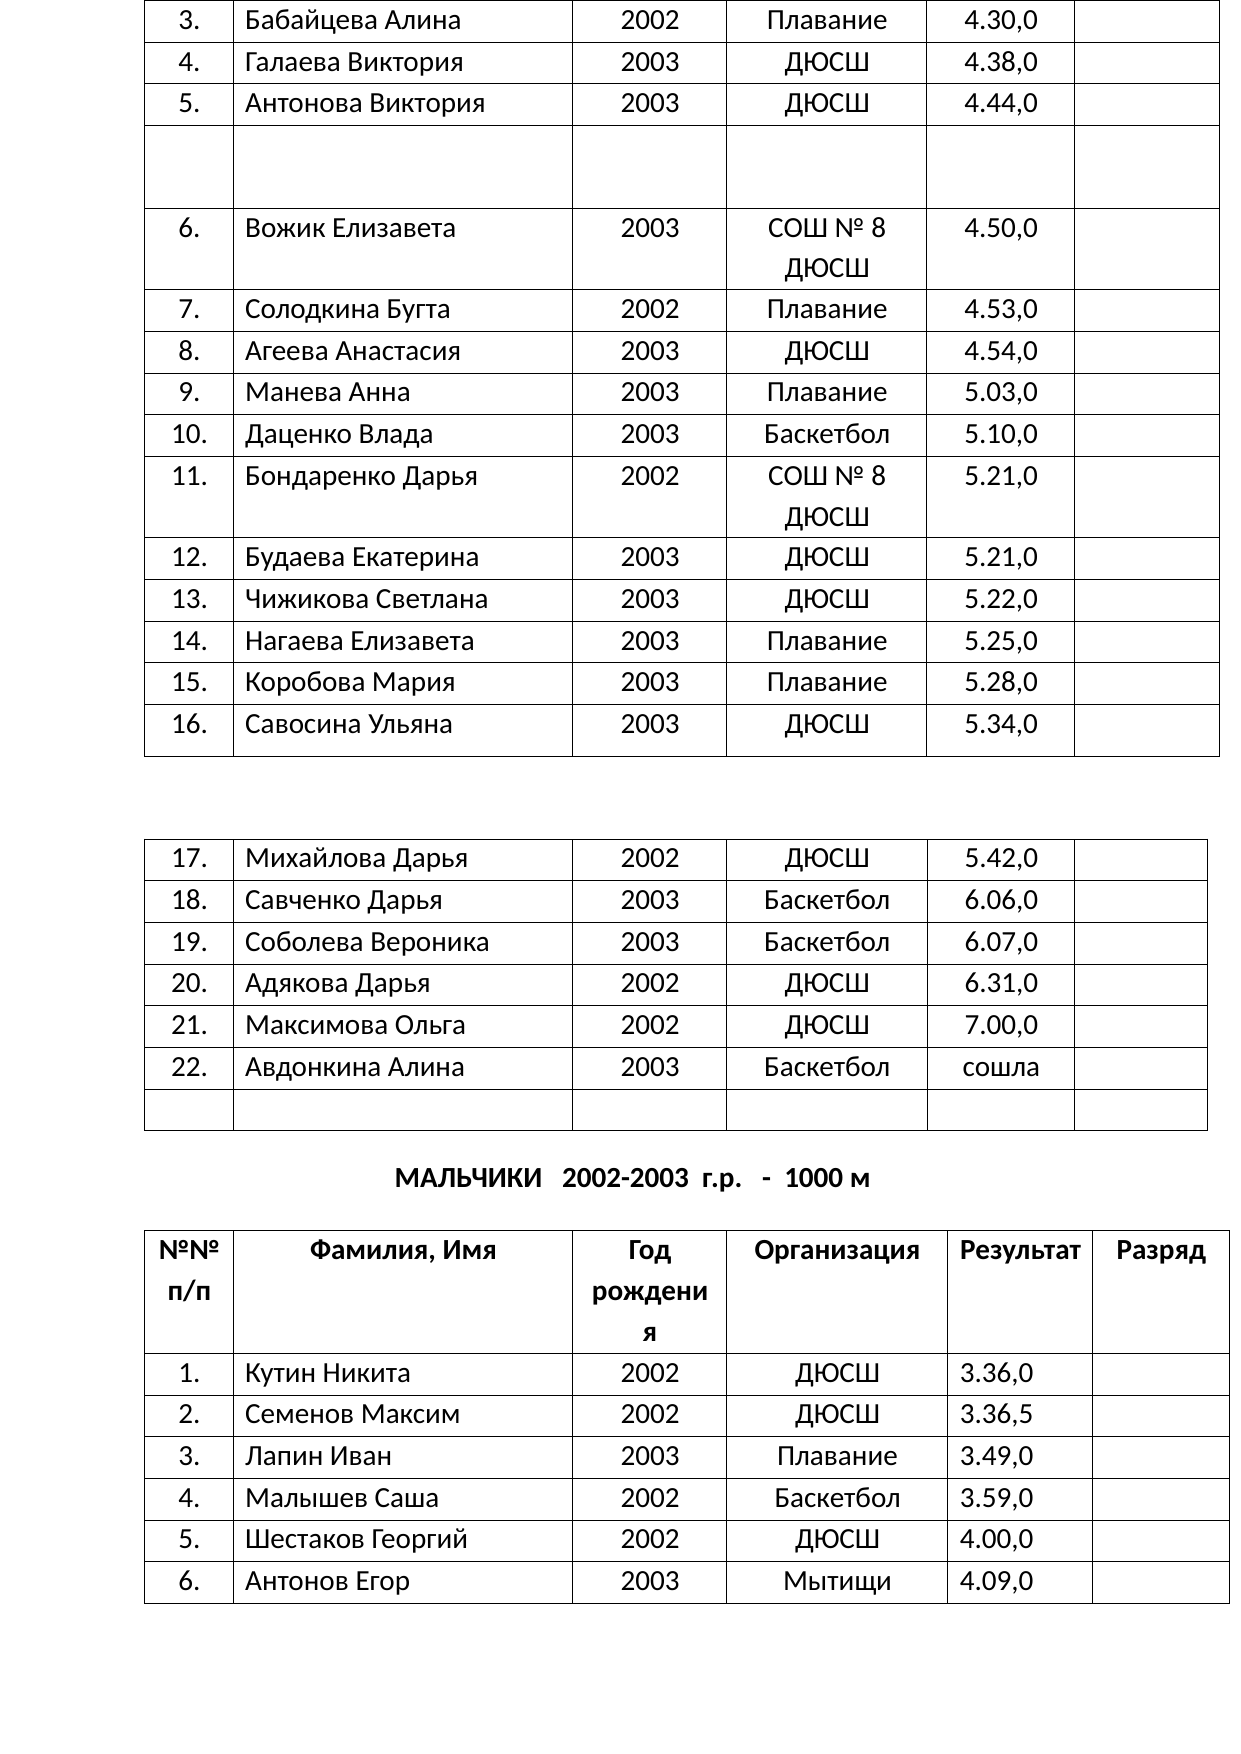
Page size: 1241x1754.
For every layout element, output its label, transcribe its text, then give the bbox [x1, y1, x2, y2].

table_cell 2003 [573, 580, 726, 621]
table_cell 2002 [573, 965, 726, 1005]
table_cell 2003 [573, 1437, 726, 1478]
table_cell [927, 126, 1074, 208]
table_cell ДЮСШ [727, 538, 926, 579]
table_cell 4.44,0 [927, 84, 1074, 125]
table_cell Манева Анна [234, 374, 572, 414]
table_cell [727, 126, 926, 208]
table_cell Кутин Никита [234, 1354, 572, 1394]
table_cell 3.36,5 [948, 1396, 1092, 1436]
table_cell 2003 [573, 622, 726, 662]
table_cell [1075, 290, 1219, 331]
table_cell [1075, 84, 1219, 125]
table_cell Будаева Екатерина [234, 538, 572, 579]
table_header Результат [948, 1231, 1092, 1353]
table_cell [1093, 1354, 1229, 1394]
table_cell 5. [145, 84, 233, 125]
table_cell [573, 126, 726, 208]
table_cell 4. [145, 1479, 233, 1519]
table_cell 5.21,0 [927, 457, 1074, 537]
table_cell [1075, 209, 1219, 289]
text МАЛЬЧИКИ 2002-2003 г.р. - 1000 м [177, 1159, 1152, 1195]
table_cell ДЮСШ [727, 705, 926, 756]
table_cell 5.28,0 [927, 663, 1074, 704]
table_cell [1075, 622, 1219, 662]
table_cell [1093, 1479, 1229, 1519]
table_cell 2002 [573, 290, 726, 331]
table_cell 3. [145, 1, 233, 42]
table_cell [727, 1090, 927, 1130]
table_header 17. [145, 840, 233, 880]
table_cell 2. [145, 1396, 233, 1436]
table_cell Шестаков Георгий [234, 1521, 572, 1561]
table_cell 2003 [573, 332, 726, 372]
table_cell 4.30,0 [927, 1, 1074, 42]
table_cell 2003 [573, 881, 726, 922]
table_cell [234, 126, 572, 208]
table_cell Плавание [727, 663, 926, 704]
table_cell 20. [145, 965, 233, 1005]
table_cell 4.53,0 [927, 290, 1074, 331]
table_cell Бабайцева Алина [234, 1, 572, 42]
table_cell ДЮСШ [727, 965, 927, 1005]
table_cell Мытищи [727, 1562, 947, 1603]
table_cell 2002 [573, 1521, 726, 1561]
table_cell [1075, 538, 1219, 579]
table_cell ДЮСШ [727, 332, 926, 372]
table_cell 2003 [573, 705, 726, 756]
table_cell 5.22,0 [927, 580, 1074, 621]
table_cell 2003 [573, 374, 726, 414]
table_cell 18. [145, 881, 233, 922]
table_cell Баскетбол [727, 881, 927, 922]
table_cell [1075, 1006, 1207, 1047]
table_cell 11. [145, 457, 233, 537]
table_cell ДЮСШ [727, 1396, 947, 1436]
table_cell 3. [145, 1437, 233, 1478]
table_cell 12. [145, 538, 233, 579]
table_cell Плавание [727, 374, 926, 414]
table_cell [1075, 580, 1219, 621]
table_cell 3.36,0 [948, 1354, 1092, 1394]
table_cell ДЮСШ [727, 1006, 927, 1047]
table_cell 7. [145, 290, 233, 331]
table_cell Соболева Вероника [234, 923, 572, 963]
table_cell Лапин Иван [234, 1437, 572, 1478]
table_cell 4.54,0 [927, 332, 1074, 372]
table_cell Плавание [727, 290, 926, 331]
table_cell Авдонкина Алина [234, 1048, 572, 1088]
table_cell [1075, 1090, 1207, 1130]
table_header [1075, 840, 1207, 880]
table_cell Плавание [727, 1, 926, 42]
table_header 5.42,0 [928, 840, 1074, 880]
table_cell [145, 1090, 233, 1130]
table_cell ДЮСШ [727, 1354, 947, 1394]
table_cell 2002 [573, 1354, 726, 1394]
table_cell 22. [145, 1048, 233, 1088]
table_cell Галаева Виктория [234, 43, 572, 83]
table_cell Семенов Максим [234, 1396, 572, 1436]
table_cell 2003 [573, 84, 726, 125]
table_cell Савосина Ульяна [234, 705, 572, 756]
table_header Разряд [1093, 1231, 1229, 1353]
table_cell 5. [145, 1521, 233, 1561]
table_cell 6.06,0 [928, 881, 1074, 922]
table_header Год рождения [573, 1231, 726, 1353]
table_cell [1075, 923, 1207, 963]
table_header ДЮСШ [727, 840, 927, 880]
table_cell 14. [145, 622, 233, 662]
table_cell [1093, 1437, 1229, 1478]
table_header Михайлова Дарья [234, 840, 572, 880]
table_cell ДЮСШ [727, 1521, 947, 1561]
table_cell Антонова Виктория [234, 84, 572, 125]
table_cell [1075, 415, 1219, 456]
table_cell 6. [145, 209, 233, 289]
table_cell [1093, 1521, 1229, 1561]
table_cell [1075, 965, 1207, 1005]
table_cell Малышев Саша [234, 1479, 572, 1519]
table_cell Баскетбол [727, 923, 927, 963]
table_cell Антонов Егор [234, 1562, 572, 1603]
table_cell Адякова Дарья [234, 965, 572, 1005]
table_cell 5.34,0 [927, 705, 1074, 756]
table_cell Плавание [727, 622, 926, 662]
table_header Фамилия, Имя [234, 1231, 572, 1353]
table_cell 2002 [573, 1479, 726, 1519]
table_cell 21. [145, 1006, 233, 1047]
table_cell 5.25,0 [927, 622, 1074, 662]
table_cell Чижикова Светлана [234, 580, 572, 621]
table_cell 2003 [573, 663, 726, 704]
table_cell 2002 [573, 1396, 726, 1436]
table_cell 2003 [573, 1562, 726, 1603]
table_cell Баскетбол [727, 415, 926, 456]
table_cell 2002 [573, 1, 726, 42]
table_cell 2003 [573, 923, 726, 963]
table_header 2002 [573, 840, 726, 880]
table_cell 8. [145, 332, 233, 372]
table_cell Даценко Влада [234, 415, 572, 456]
table_cell [1075, 126, 1219, 208]
table_cell [1075, 332, 1219, 372]
table_cell [1075, 1, 1219, 42]
table_cell 6. [145, 1562, 233, 1603]
table_header №№ п/п [145, 1231, 233, 1353]
table_cell Агеева Анастасия [234, 332, 572, 372]
table_cell Коробова Мария [234, 663, 572, 704]
table_cell 4.38,0 [927, 43, 1074, 83]
table_cell 2003 [573, 415, 726, 456]
table_cell Баскетбол [727, 1479, 947, 1519]
table_cell СОШ № 8 ДЮСШ [727, 209, 926, 289]
table_cell 2002 [573, 457, 726, 537]
table_cell ДЮСШ [727, 84, 926, 125]
table_cell 5.03,0 [927, 374, 1074, 414]
table_cell [234, 1090, 572, 1130]
table_cell 2003 [573, 1048, 726, 1088]
table_cell [1075, 457, 1219, 537]
table_cell 10. [145, 415, 233, 456]
table_cell [1093, 1396, 1229, 1436]
table_cell Бондаренко Дарья [234, 457, 572, 537]
table_cell [145, 126, 233, 208]
table_cell 7.00,0 [928, 1006, 1074, 1047]
table_cell [1093, 1562, 1229, 1603]
table_cell ДЮСШ [727, 580, 926, 621]
table_header Организация [727, 1231, 947, 1353]
table_cell [573, 1090, 726, 1130]
table_cell 2003 [573, 43, 726, 83]
table_cell 4.50,0 [927, 209, 1074, 289]
table_cell 5.10,0 [927, 415, 1074, 456]
table_cell 19. [145, 923, 233, 963]
table_cell [1075, 43, 1219, 83]
table_cell ДЮСШ [727, 43, 926, 83]
table_cell 4.09,0 [948, 1562, 1092, 1603]
table_cell 3.49,0 [948, 1437, 1092, 1478]
table_cell Баскетбол [727, 1048, 927, 1088]
table_cell 4. [145, 43, 233, 83]
table_cell Савченко Дарья [234, 881, 572, 922]
table_cell 1. [145, 1354, 233, 1394]
table_cell 16. [145, 705, 233, 756]
table_cell [1075, 881, 1207, 922]
table_cell 15. [145, 663, 233, 704]
table_cell 2003 [573, 538, 726, 579]
table_cell Плавание [727, 1437, 947, 1478]
table_cell [1075, 374, 1219, 414]
table_cell СОШ № 8 ДЮСШ [727, 457, 926, 537]
table_cell Вожик Елизавета [234, 209, 572, 289]
table_cell Максимова Ольга [234, 1006, 572, 1047]
table_cell 4.00,0 [948, 1521, 1092, 1561]
table_cell [928, 1090, 1074, 1130]
table_cell сошла [928, 1048, 1074, 1088]
table_cell [1075, 705, 1219, 756]
table_cell 2002 [573, 1006, 726, 1047]
table_cell [1075, 1048, 1207, 1088]
table_cell 3.59,0 [948, 1479, 1092, 1519]
table_cell 2003 [573, 209, 726, 289]
table_cell 6.07,0 [928, 923, 1074, 963]
table_cell 13. [145, 580, 233, 621]
table_cell 6.31,0 [928, 965, 1074, 1005]
table_cell 9. [145, 374, 233, 414]
table_cell Нагаева Елизавета [234, 622, 572, 662]
table_cell [1075, 663, 1219, 704]
table_cell 5.21,0 [927, 538, 1074, 579]
table_cell Солодкина Бугта [234, 290, 572, 331]
